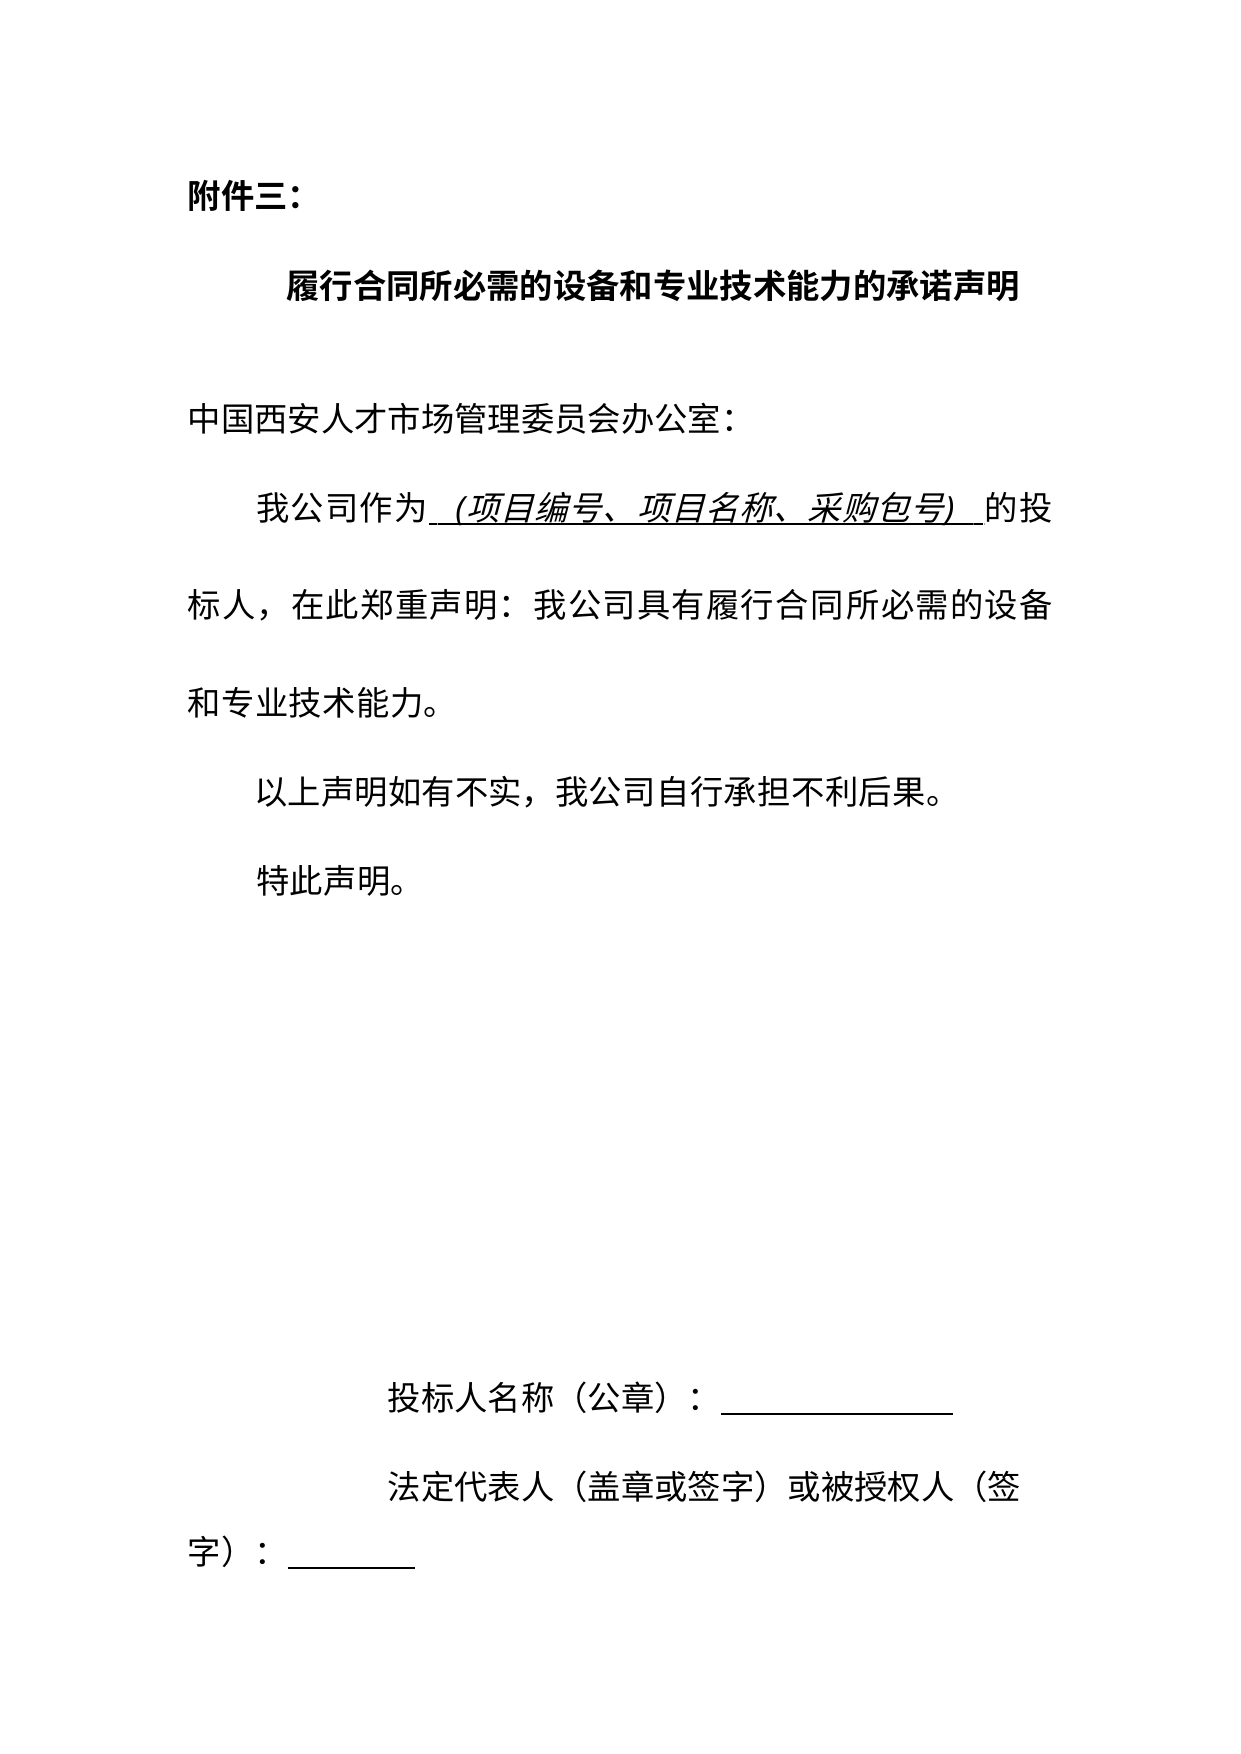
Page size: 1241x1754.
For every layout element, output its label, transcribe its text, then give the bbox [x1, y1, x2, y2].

text 投标人名称（公章）： [187, 1363, 1053, 1428]
text 中国西安人才市场管理委员会办公室： [187, 384, 1053, 449]
text 法定代表人（盖章或签字）或被授权人（签字）： [187, 1452, 1053, 1582]
text 注：投标人在参加政府采购活动前3年内因违法经营被禁止在一定期限内参加政府采购活动，期限届满的，可以参加政府采购活动，但应提供相关证明材料。附件三： [187, 162, 1053, 227]
text 我公司作为 (项目编号、项目名称、采购包号) 的投标人，在此郑重声明：我公司具有履行合同所必需的设备和专业技术能力。 [187, 473, 1053, 733]
text 履行合同所必需的设备和专业技术能力的承诺声明 [187, 251, 1053, 316]
text 以上声明如有不实，我公司自行承担不利后果。 [187, 757, 1053, 822]
text 特此声明。 [187, 846, 1053, 911]
